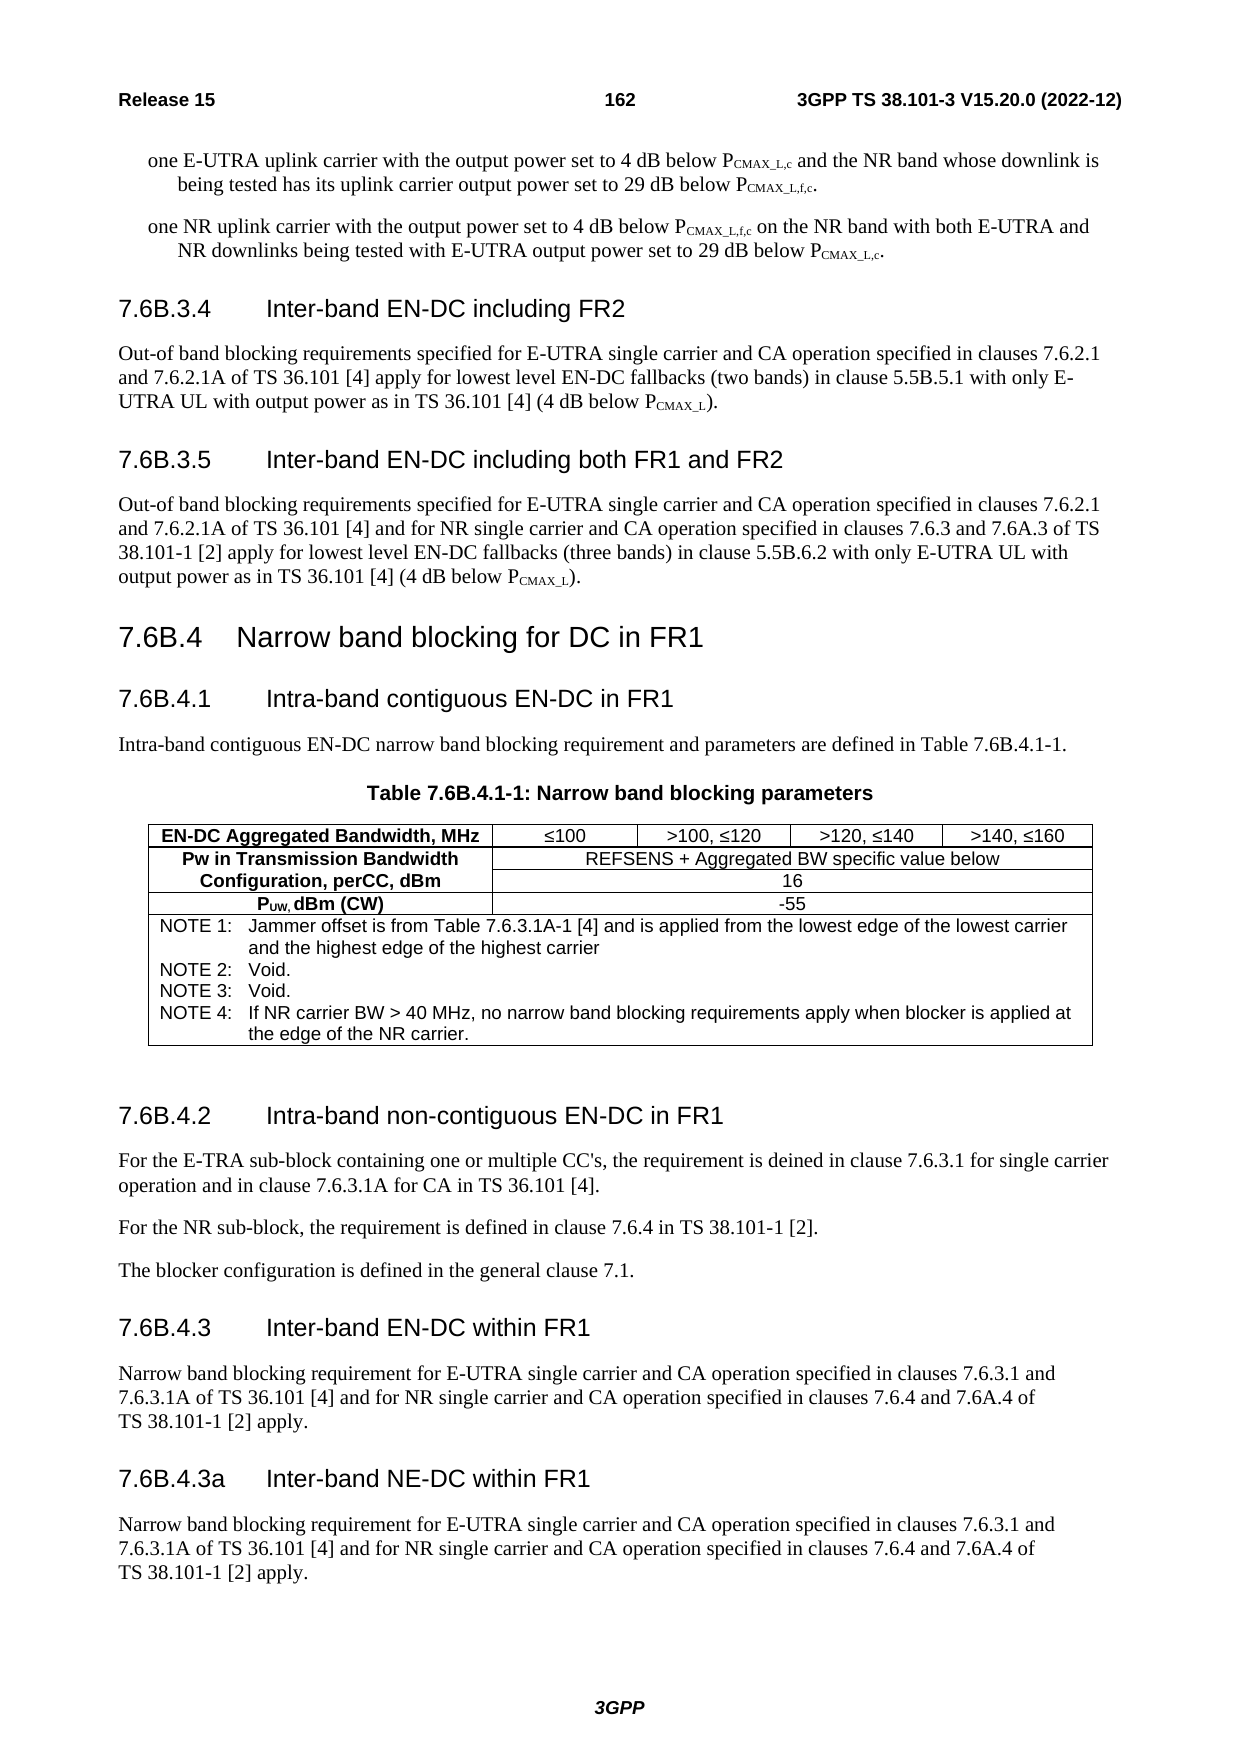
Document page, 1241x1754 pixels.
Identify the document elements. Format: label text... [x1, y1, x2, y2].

text For the E-TRA sub-block containing one or multiple CC's, the requirement is deined in clause 7.6.3.1 for single carrier operation and in clause 7.6.3.1A for CA in TS 36.101 [4]. [118, 1148, 1122, 1197]
text Table 7.6B.4.1-1: Narrow band blocking parameters [118, 781, 1122, 805]
subtitle 7.6B.4.2 Intra-band non-contiguous EN-DC in FR1 [118, 1101, 1122, 1130]
subtitle 7.6B.4 Narrow band blocking for DC in FR1 [118, 620, 1122, 653]
text For the NR sub-block, the requirement is defined in clause 7.6.4 in TS 38.101-1 [2]. [118, 1215, 1122, 1239]
text The blocker configuration is defined in the general clause 7.1. [118, 1258, 1122, 1282]
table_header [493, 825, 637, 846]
text Out-of band blocking requirements specified for E-UTRA single carrier and CA operation specified in clauses 7.6.2.1 and 7.6.2.1A of TS 36.101 [4] apply for lowest level EN-DC fallbacks (two bands) in clause 5.5B.5.1 with only E-UTRA UL with output power as in TS 36.101 [4] (4 dB below PCMAX_L). [118, 341, 1122, 413]
subtitle 7.6B.4.1 Intra-band contiguous EN-DC in FR1 [118, 684, 1122, 713]
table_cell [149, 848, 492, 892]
text 7.6B.4.3a Inter-band NE-DC within FR1 [118, 1464, 1122, 1493]
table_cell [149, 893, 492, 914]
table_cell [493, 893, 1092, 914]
text one NR uplink carrier with the output power set to 4 dB below PCMAX_L,f,c on the NR band with both E-UTRA and NR downlinks being tested with E-UTRA output power set to 29 dB below PCMAX_L,c. [148, 214, 1122, 262]
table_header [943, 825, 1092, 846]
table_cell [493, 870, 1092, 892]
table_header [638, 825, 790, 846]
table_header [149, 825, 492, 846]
subtitle 7.6B.3.5 Inter-band EN-DC including both FR1 and FR2 [118, 445, 1122, 473]
text one E-UTRA uplink carrier with the output power set to 4 dB below PCMAX_L,c and the NR band whose downlink is being tested has its uplink carrier output power set to 29 dB below PCMAX_L,f,c. [148, 147, 1122, 196]
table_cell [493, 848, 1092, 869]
text Intra-band contiguous EN-DC narrow band blocking requirement and parameters are defined in Table 7.6B.4.1-1. [118, 732, 1122, 756]
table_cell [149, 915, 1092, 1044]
text Out-of band blocking requirements specified for E-UTRA single carrier and CA operation specified in clauses 7.6.2.1 and 7.6.2.1A of TS 36.101 [4] and for NR single carrier and CA operation specified in clauses 7.6.3 and 7.6A.3 of TS 38.101-1 [2] apply for lowest level EN-DC fallbacks (three bands) in clause 5.5B.6.2 with only E-UTRA UL with output power as in TS 36.101 [4] (4 dB below PCMAX_L). [118, 492, 1122, 588]
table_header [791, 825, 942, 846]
subtitle 7.6B.4.3 Inter-band EN-DC within FR1 [118, 1313, 1122, 1342]
subtitle 7.6B.3.4 Inter-band EN-DC including FR2 [118, 294, 1122, 322]
